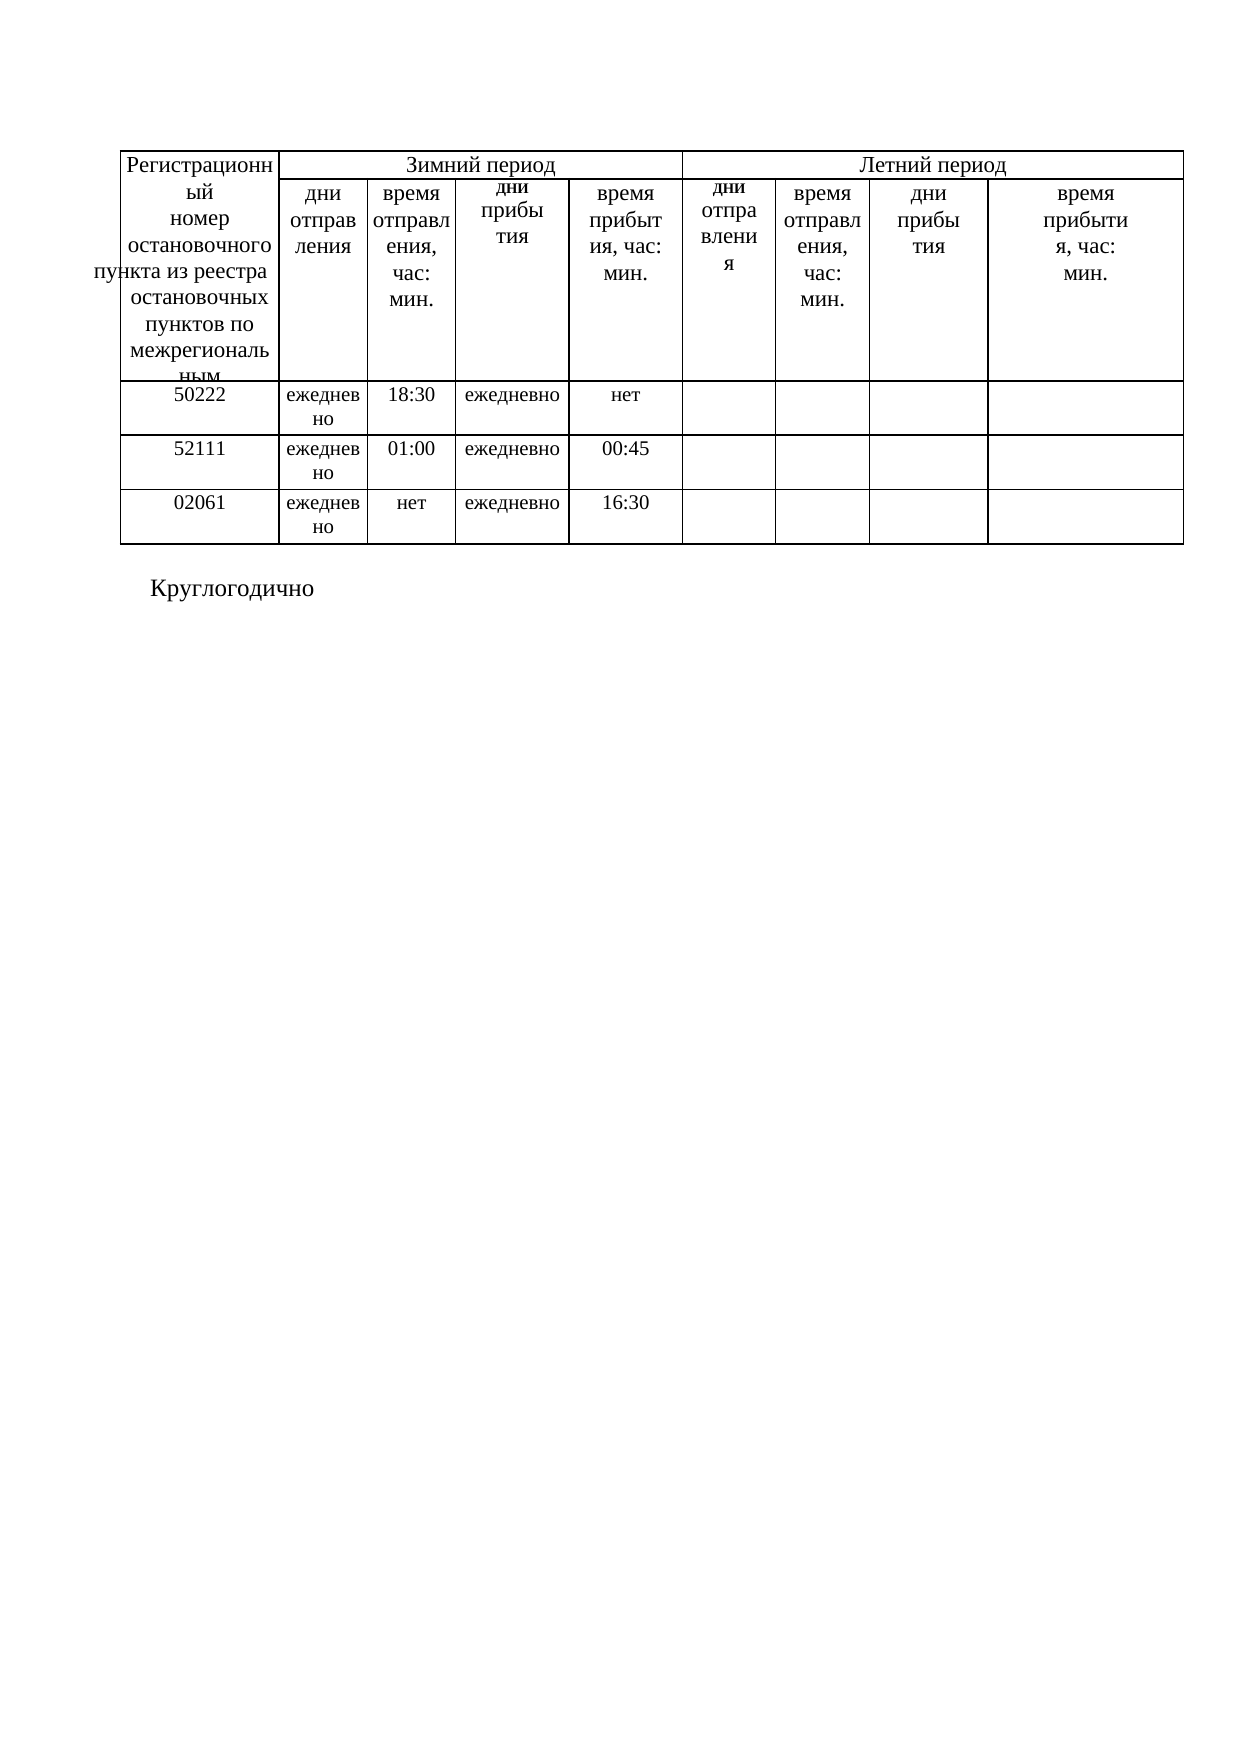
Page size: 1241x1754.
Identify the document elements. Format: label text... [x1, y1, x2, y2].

table_header Летний период [683, 152, 1183, 178]
table_cell 01:00 [368, 436, 455, 489]
table_cell 52111 [121, 436, 278, 489]
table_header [121, 152, 278, 380]
table_cell [989, 490, 1183, 543]
table_cell [683, 436, 775, 489]
table_cell [870, 382, 987, 434]
table_cell ежедневно [280, 436, 367, 489]
table_cell ежедневно [456, 436, 568, 489]
table_cell ежедневно [280, 490, 367, 543]
table_cell время прибыт ия, час: мин. [570, 180, 682, 380]
table_cell время прибыти я, час: мин. [989, 180, 1183, 380]
table_cell нет [570, 382, 682, 434]
text Круглогодично [150, 573, 1090, 602]
table_cell [870, 490, 987, 543]
table_cell время отправл ения, час: мин. [776, 180, 869, 380]
table_cell [776, 490, 869, 543]
table_cell [989, 382, 1183, 434]
table_cell нет [368, 490, 455, 543]
table_cell [776, 382, 869, 434]
table_cell [776, 436, 869, 489]
table_cell 02061 [121, 490, 278, 543]
table_cell дни прибы тия [870, 180, 987, 380]
table_cell [683, 490, 775, 543]
table_cell 50222 [121, 382, 278, 434]
table_cell дни отправ ления [280, 180, 367, 380]
table_cell ежедневно [456, 490, 568, 543]
table_cell время отправл ения, час: мин. [368, 180, 455, 380]
table_cell [683, 382, 775, 434]
table_cell [989, 436, 1183, 489]
table_header Зимний период [280, 152, 682, 178]
table_cell [870, 436, 987, 489]
table_cell 00:45 [570, 436, 682, 489]
table_cell ежедневно [456, 382, 568, 434]
table_cell 18:30 [368, 382, 455, 434]
table_cell ДНИ отпра влени я [683, 180, 775, 380]
table_cell ДНИ прибы тия [456, 180, 568, 380]
table_cell ежедневно [280, 382, 367, 434]
table_cell 16:30 [570, 490, 682, 543]
